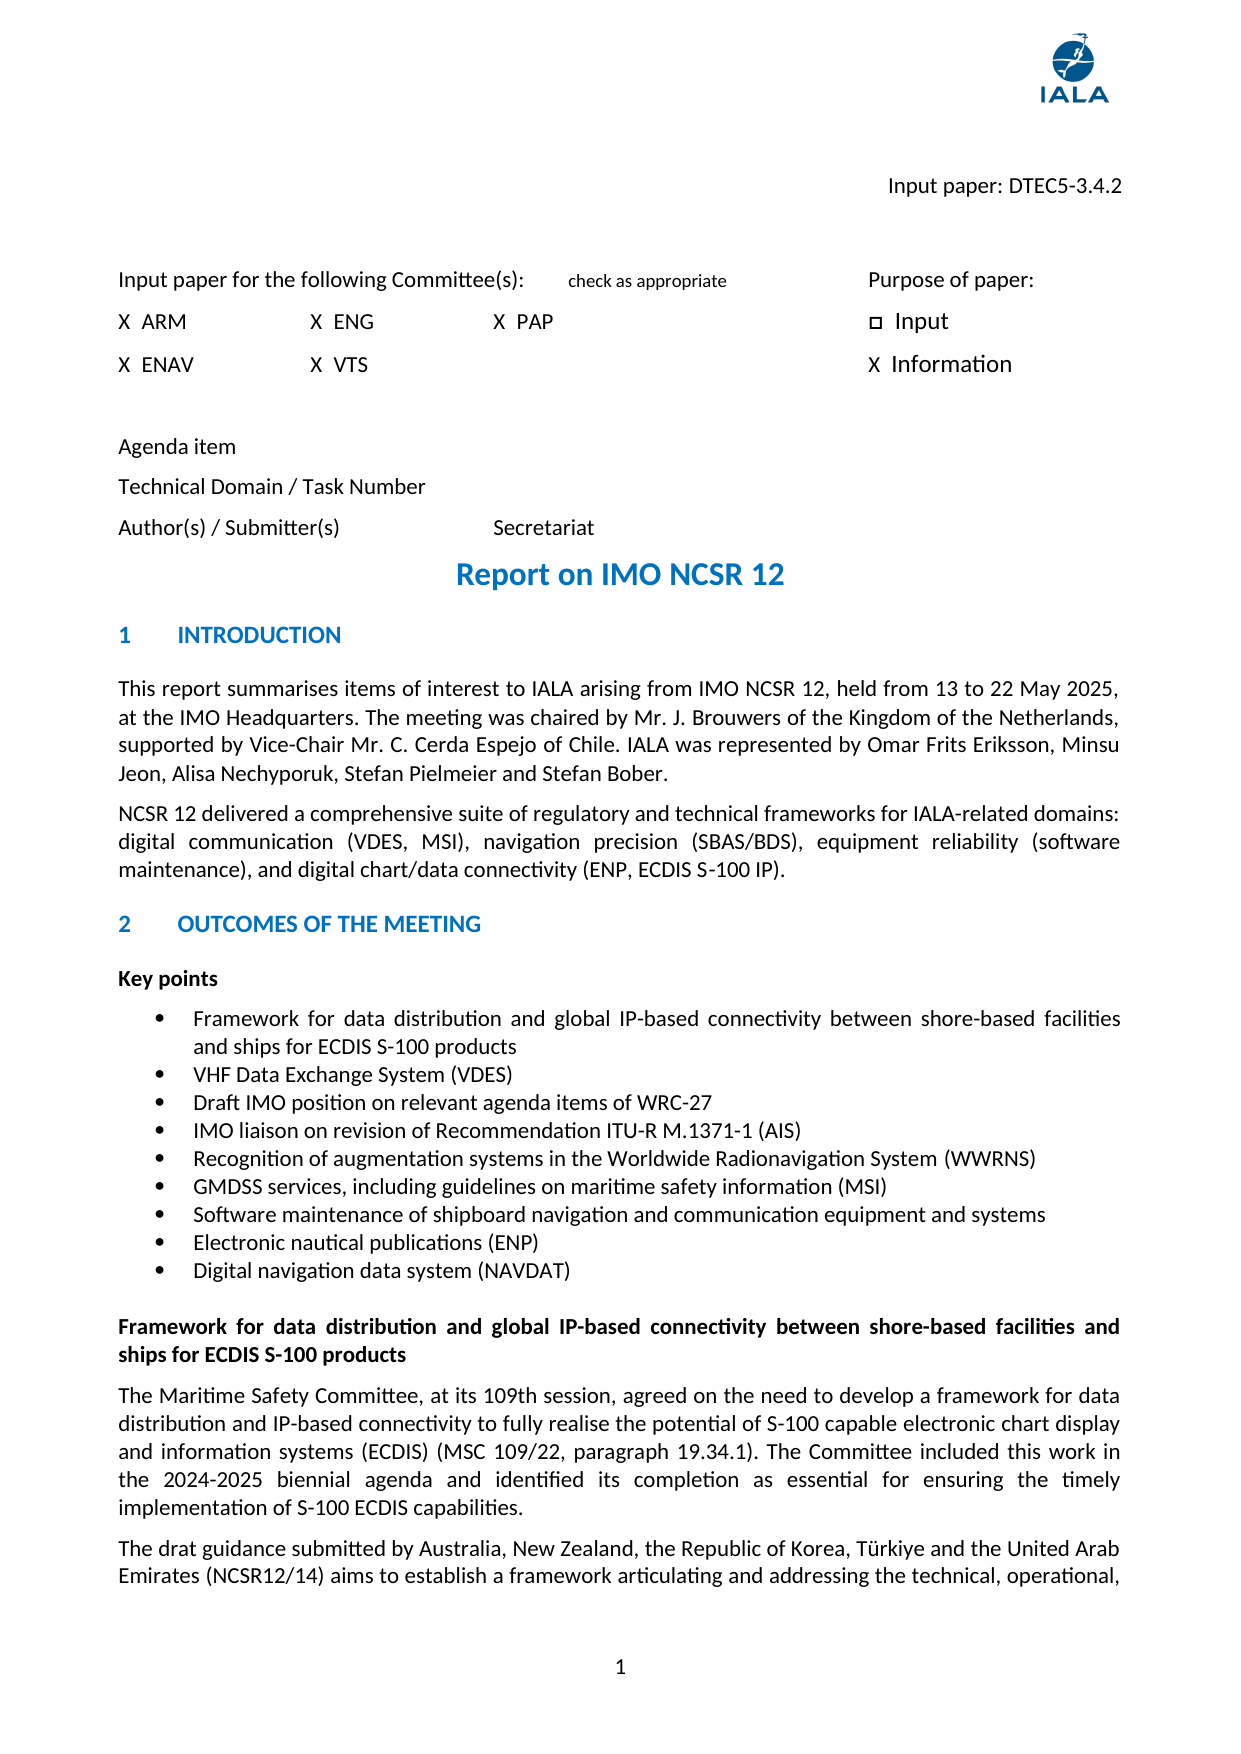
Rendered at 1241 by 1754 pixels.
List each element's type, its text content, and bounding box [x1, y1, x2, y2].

subtitle Outcomes of the meeting [118, 908, 1122, 939]
subtitle Introduction [118, 619, 1122, 649]
list Electronic nautical publications (ENP) [156, 1228, 1122, 1256]
text Author(s) / Submitter(s) Secretariat [118, 513, 1122, 541]
picture [1025, 25, 1120, 118]
list Framework for data distribution and global IP-based connectivity between shore-based facilities and ships for ECDIS S-100 products [156, 1004, 1122, 1060]
text Technical Domain / Task Number [118, 472, 1122, 500]
list Recognition of augmentation systems in the Worldwide Radionavigation System (WWRNS) [156, 1144, 1122, 1172]
text NCSR 12 delivered a comprehensive suite of regulatory and technical frameworks for IALA-related domains: digital communication (VDES, MSI), navigation precision (SBAS/BDS), equipment reliability (software maintenance), and digital chart/data connectivity (ENP, ECDIS S-100 IP). [118, 799, 1122, 883]
text Agenda item [118, 432, 1122, 460]
text X ARM X ENG X PAP □ Input [118, 305, 1122, 336]
list Software maintenance of shipboard navigation and communication equipment and systems [156, 1200, 1122, 1228]
list VHF Data Exchange System (VDES) [156, 1060, 1122, 1088]
title Report on IMO NCSR 12 [118, 553, 1122, 594]
list Draft IMO position on relevant agenda items of WRC-27 [156, 1088, 1122, 1116]
text This report summarises items of interest to IALA arising from IMO NCSR 12, held from 13 to 22 May 2025, at the IMO Headquarters. The meeting was chaired by Mr. J. Brouwers of the Kingdom of the Netherlands, supported by Vice-Chair Mr. C. Cerda Espejo of Chile. IALA was represented by Omar Frits Eriksson, Minsu Jeon, Alisa Nechyporuk, Stefan Pielmeier and Stefan Bober. [118, 674, 1122, 787]
text The Maritime Safety Committee, at its 109th session, agreed on the need to develop a framework for data distribution and IP-based connectivity to fully realise the potential of S-100 capable electronic chart display and information systems (ECDIS) (MSC 109/22, paragraph 19.34.1). The Committee included this work in the 2024-2025 biennial agenda and identified its completion as essential for ensuring the timely implementation of S-100 ECDIS capabilities. [118, 1381, 1122, 1521]
list Digital navigation data system (NAVDAT) [156, 1256, 1122, 1284]
text X ENAV X VTS X Information [118, 348, 1122, 379]
text Framework for data distribution and global IP-based connectivity between shore-based facilities and ships for ECDIS S-100 products [118, 1312, 1122, 1368]
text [118, 1534, 1122, 1590]
text Input paper: DTEC5-3.4.2 [118, 171, 1122, 199]
list IMO liaison on revision of Recommendation ITU-R M.1371-1 (AIS) [156, 1116, 1122, 1144]
list GMDSS services, including guidelines on maritime safety information (MSI) [156, 1172, 1122, 1200]
text Key points [118, 964, 1122, 992]
text Input paper for the following Committee(s): check as appropriate Purpose of paper: [118, 265, 1122, 293]
